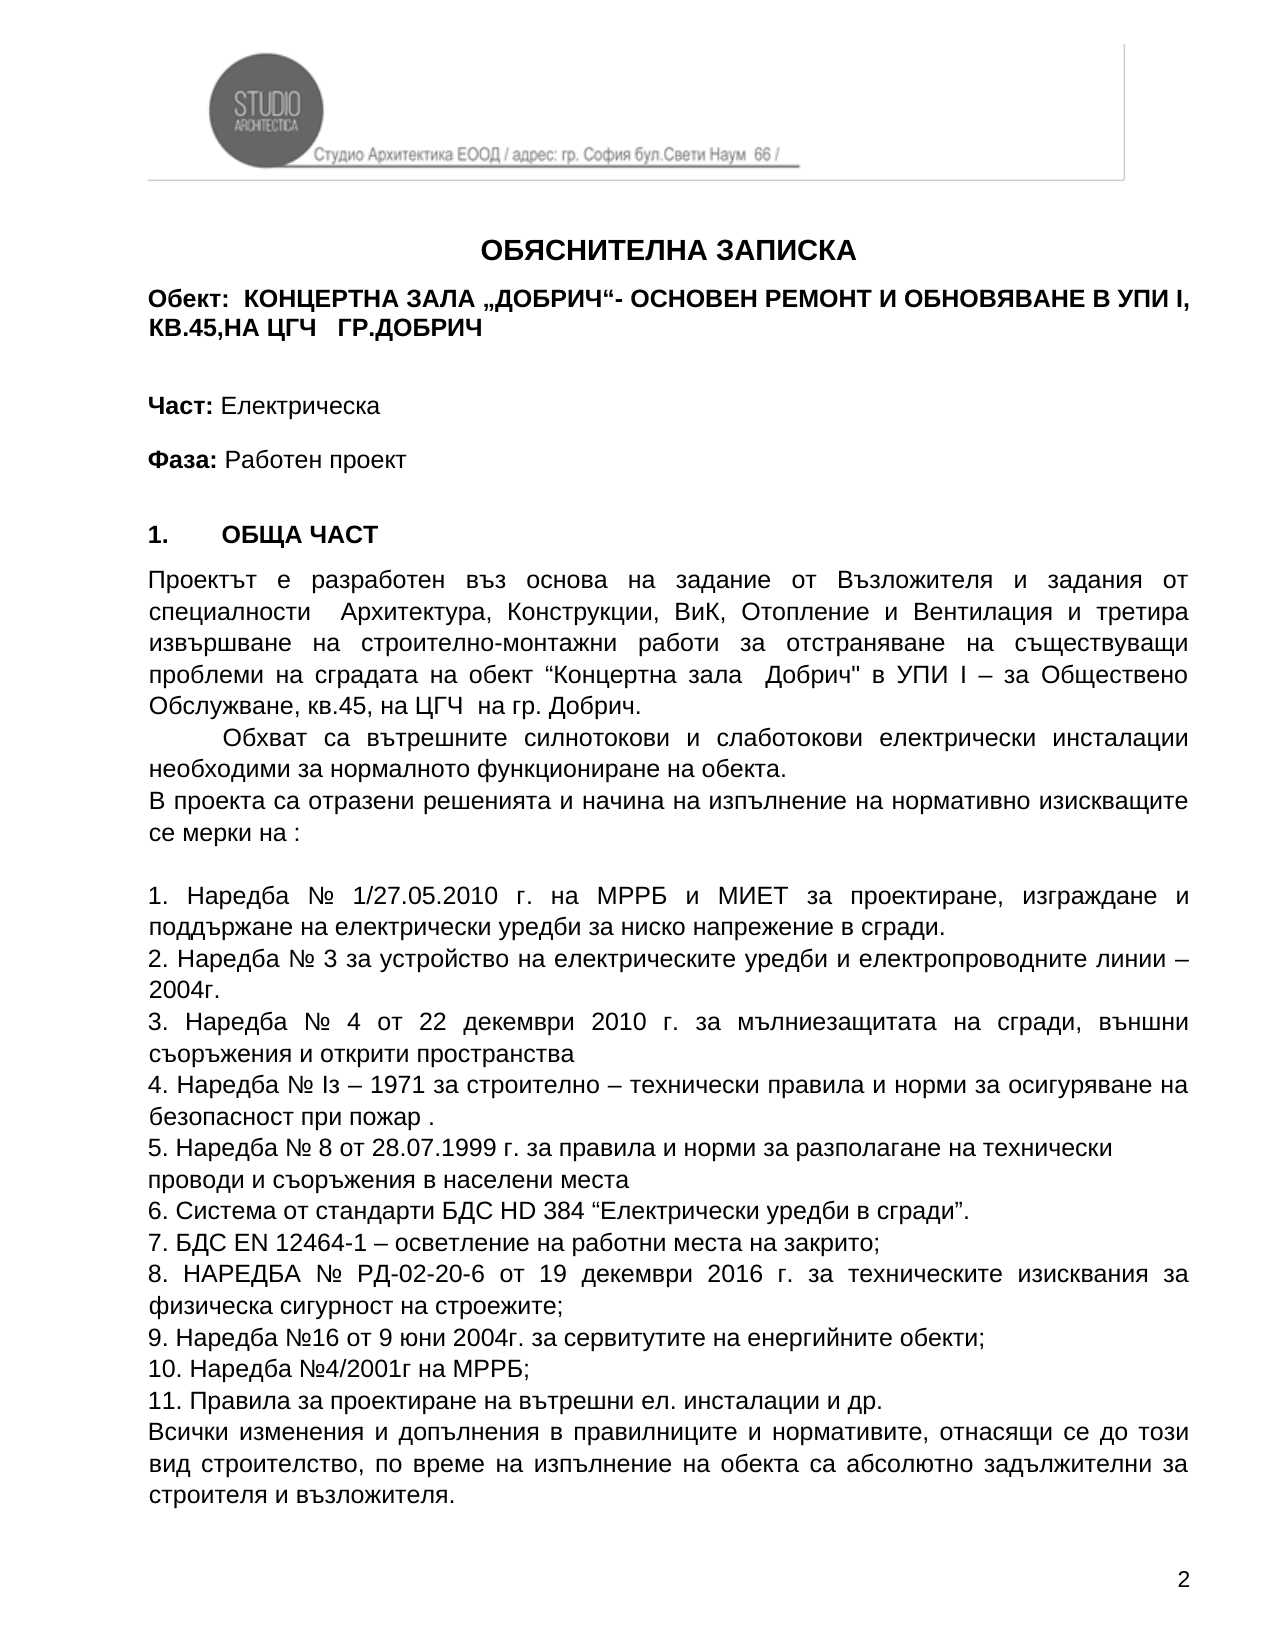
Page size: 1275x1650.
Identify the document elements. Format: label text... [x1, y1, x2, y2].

text 1. ОБЩА ЧАСТ [148, 519, 1190, 548]
text Обхват са вътрешните силнотокови и слаботокови електрически инсталации необходими за нормалното функциониране на обекта. [149, 723, 1190, 783]
text 6. Система от стандарти БДС HD 384 “Електрически уредби в сгради”. [148, 1196, 1190, 1225]
text Част: Електрическа [148, 391, 1190, 420]
text Проектът е разработен въз основа на задание от Възложителя и задания от специалности Архитектура, Конструкции, ВиК, Отопление и Вентилация и третира извършване на строително-монтажни работи за отстраняване на съществуващи проблеми на сградата на обект “Концертна зала Добрич" в УПИ I – за Обществено Обслужване, кв.45, на ЦГЧ на гр. Добрич. [148, 565, 1190, 720]
text 4. Наредба № Iз – 1971 за строително – технически правила и норми за осигуряване на безопасност при пожар . [148, 1070, 1190, 1130]
text 2. Наредба № 3 за устройство на електрическите уредби и електропроводните линии – 2004г. [148, 944, 1190, 1004]
text проводи и съоръжения в населени места [148, 1165, 1190, 1193]
text 1. Наредба № 1/27.05.2010 г. на МРРБ и МИЕТ за проектиране, изграждане и поддържане на електрически уредби за ниско напрежение в сгради. [148, 881, 1190, 941]
text В проекта са отразени решенията и начина на изпълнение на нормативно изискващите се мерки на : [148, 786, 1190, 846]
text 8. НАРЕДБА № РД-02-20-6 от 19 декември 2016 г. за техническите изисквания за физическа сигурност на строежите; [148, 1259, 1190, 1320]
text 3. Наредба № 4 от 22 декември 2010 г. за мълниезащитата на сгради, външни съоръжения и открити пространства [148, 1007, 1190, 1067]
text ОБЯСНИТЕЛНА ЗАПИСКА [148, 233, 1190, 266]
picture [147, 44, 1126, 182]
text 5. Наредба № 8 от 28.07.1999 г. за правила и норми за разполагане на технически [148, 1133, 1190, 1162]
text 11. Правила за проектиране на вътрешни ел. инсталации и др. [148, 1386, 1190, 1414]
text Фаза: Работен проект [148, 445, 1190, 474]
text Обект: КОНЦЕРТНА ЗАЛА „ДОБРИЧ“- ОСНОВЕН РЕМОНТ И ОБНОВЯВАНЕ В УПИ I, КВ.45,НА ЦГЧ ГР.ДОБРИЧ [148, 284, 1191, 341]
text 9. Наредба №16 от 9 юни 2004г. за сервитутите на енергийните обекти; [148, 1323, 1190, 1351]
text 10. Наредба №4/2001г на МРРБ; [148, 1354, 1190, 1383]
text 7. БДС EN 12464-1 – осветление на работни места на закрито; [148, 1228, 1190, 1257]
text Всички изменения и допълнения в правилниците и нормативите, отнасящи се до този вид строителство, по време на изпълнение на обекта са абсолютно задължителни за строителя и възложителя. [148, 1417, 1190, 1509]
